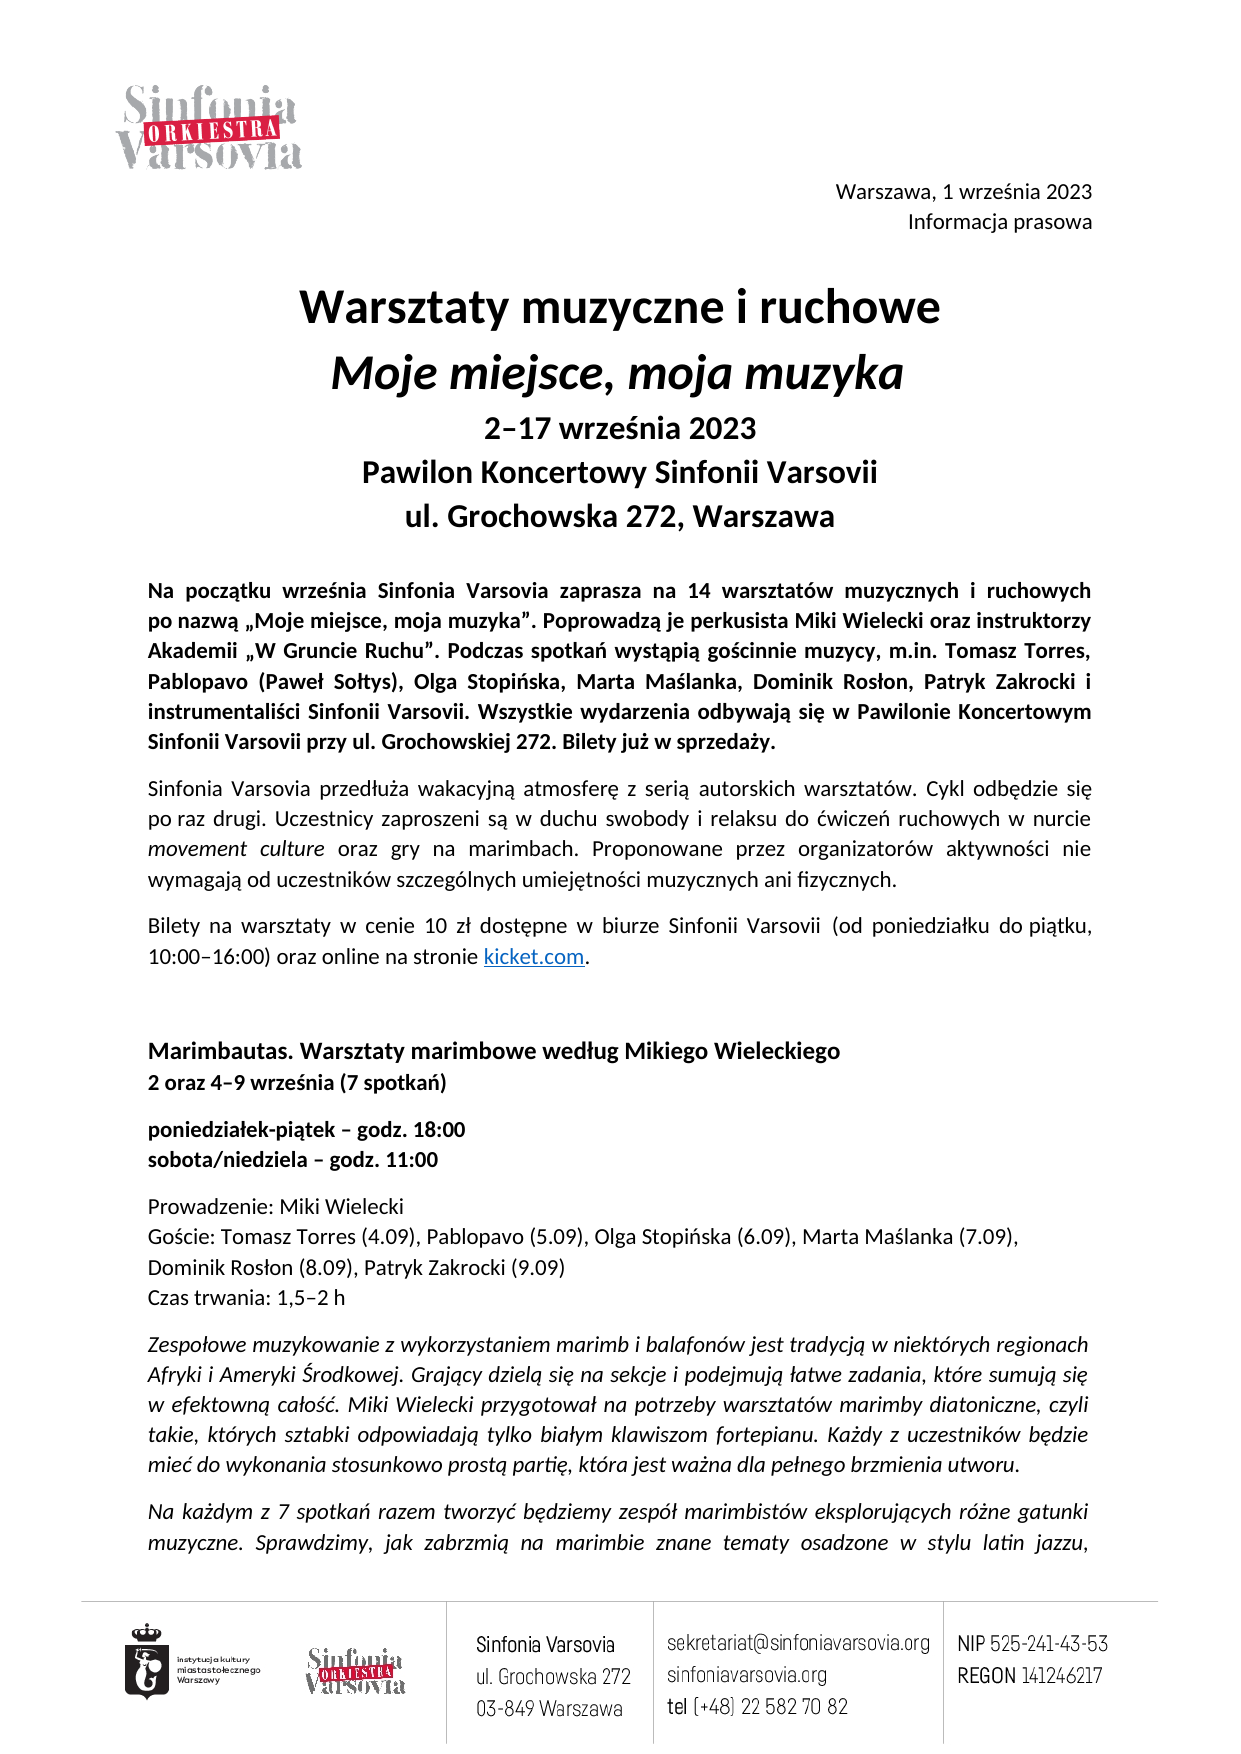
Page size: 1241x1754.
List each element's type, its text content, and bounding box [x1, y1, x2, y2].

picture [110, 81, 307, 173]
text Bilety na warsztaty w cenie 10 zł dostępne w biurze Sinfonii Varsovii (od poniedziałku do piątku, 10:00–16:00) oraz online na stronie kicket.com. [148, 912, 1093, 970]
text Na początku września Sinfonia Varsovia zaprasza na 14 warsztatów muzycznych i ruchowych po nazwą „Moje miejsce, moja muzyka”. Poprowadzą je perkusista Miki Wielecki oraz instruktorzy Akademii „W Gruncie Ruchu”. Podczas spotkań wystąpią gościnnie muzycy, m.in. Tomasz Torres, Pablopavo (Paweł Sołtys), Olga Stopińska, Marta Maślanka, Dominik Rosłon, Patryk Zakrocki i instrumentaliści Sinfonii Varsovii. Wszystkie wydarzenia odbywają się w Pawilonie Koncertowym Sinfonii Varsovii przy ul. Grochowskiej 272. Bilety już w sprzedaży. [148, 576, 1093, 755]
text Zespołowe muzykowanie z wykorzystaniem marimb i balafonów jest tradycją w niektórych regionach Afryki i Ameryki Środkowej. Grający dzielą się na sekcje i podejmują łatwe zadania, które sumują się w efektowną całość. Miki Wielecki przygotował na potrzeby warsztatów marimby diatoniczne, czyli takie, których sztabki odpowiadają tylko białym klawiszom fortepianu. Każdy z uczestników będzie mieć do wykonania stosunkowo prostą partię, która jest ważna dla pełnego brzmienia utworu. [148, 1330, 1093, 1478]
text Warsztaty muzyczne i ruchowe Moje miejsce, moja muzyka [148, 275, 1093, 402]
text Marimbautas. Warsztaty marimbowe według Mikiego Wieleckiego 2 oraz 4–9 września (7 spotkań) [148, 1036, 1093, 1096]
text Informacja prasowa [148, 207, 1093, 235]
text Pawilon Koncertowy Sinfonii Varsovii [148, 451, 1093, 491]
text Warszawa, 1 września 2023 [148, 177, 1093, 205]
text Sinfonia Varsovia przedłuża wakacyjną atmosferę z serią autorskich warsztatów. Cykl odbędzie się po raz drugi. Uczestnicy zaproszeni są w duchu swobody i relaksu do ćwiczeń ruchowych w nurcie movement culture oraz gry na marimbach. Proponowane przez organizatorów aktywności nie wymagają od uczestników szczególnych umiejętności muzycznych ani fizycznych. [148, 774, 1093, 893]
text poniedziałek-piątek – godz. 18:00 sobota/niedziela – godz. 11:00 [148, 1115, 1093, 1173]
picture [81, 1601, 1159, 1750]
text ul. Grochowska 272, Warszawa [148, 495, 1093, 535]
text 2–17 września 2023 [148, 407, 1093, 447]
text Prowadzenie: Miki Wielecki Goście: Tomasz Torres (4.09), Pablopavo (5.09), Olga Stopińska (6.09), Marta Maślanka (7.09), Dominik Rosłon (8.09), Patryk Zakrocki (9.09) Czas trwania: 1,5–2 h [148, 1192, 1093, 1311]
